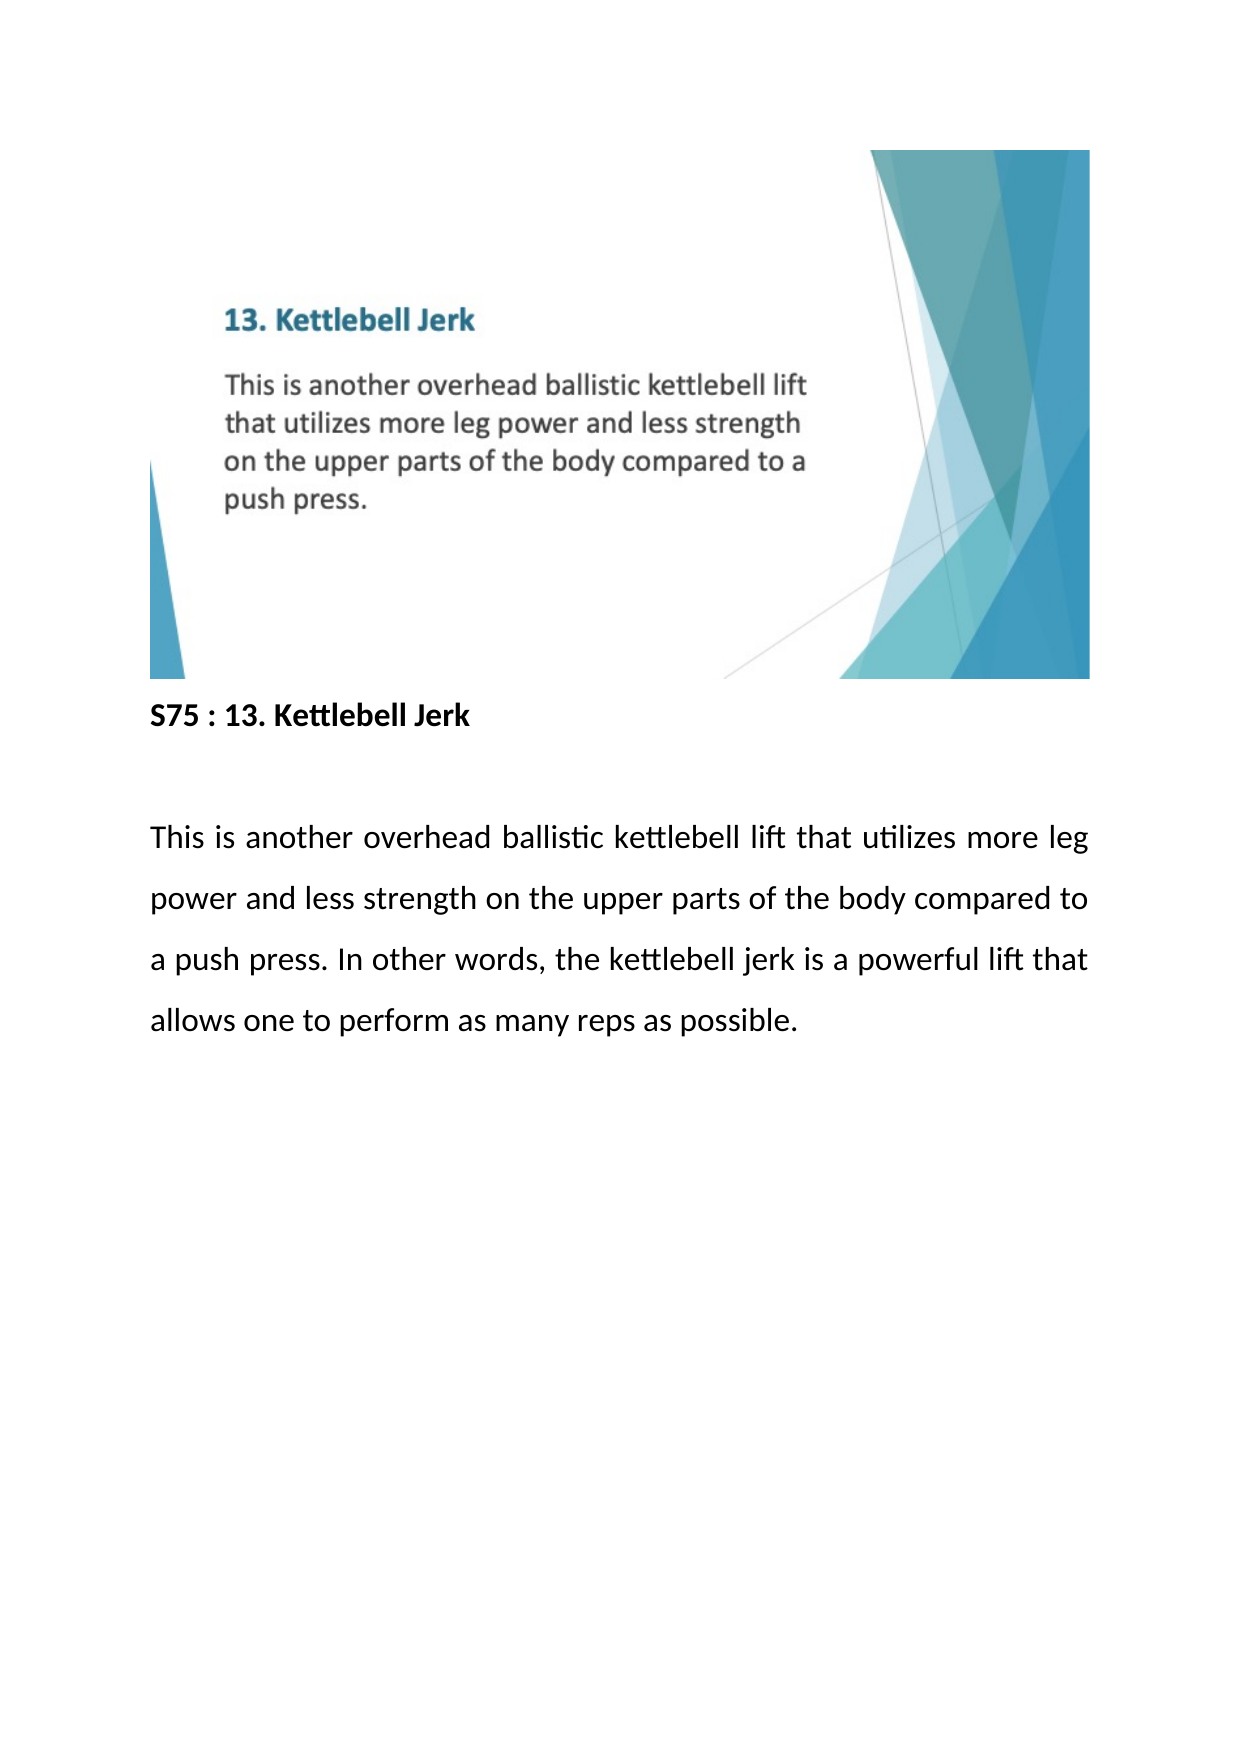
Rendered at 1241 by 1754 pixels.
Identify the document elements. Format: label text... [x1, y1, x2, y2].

picture [150, 150, 1090, 679]
text This is another overhead ballistic kettlebell lift that utilizes more leg power and less strength on the upper parts of the body compared to a push press. In other words, the kettlebell jerk is a powerful lift that allows one to perform as many reps as possible. [150, 816, 1090, 1040]
text S75 : 13. Kettlebell Jerk [150, 694, 1090, 734]
